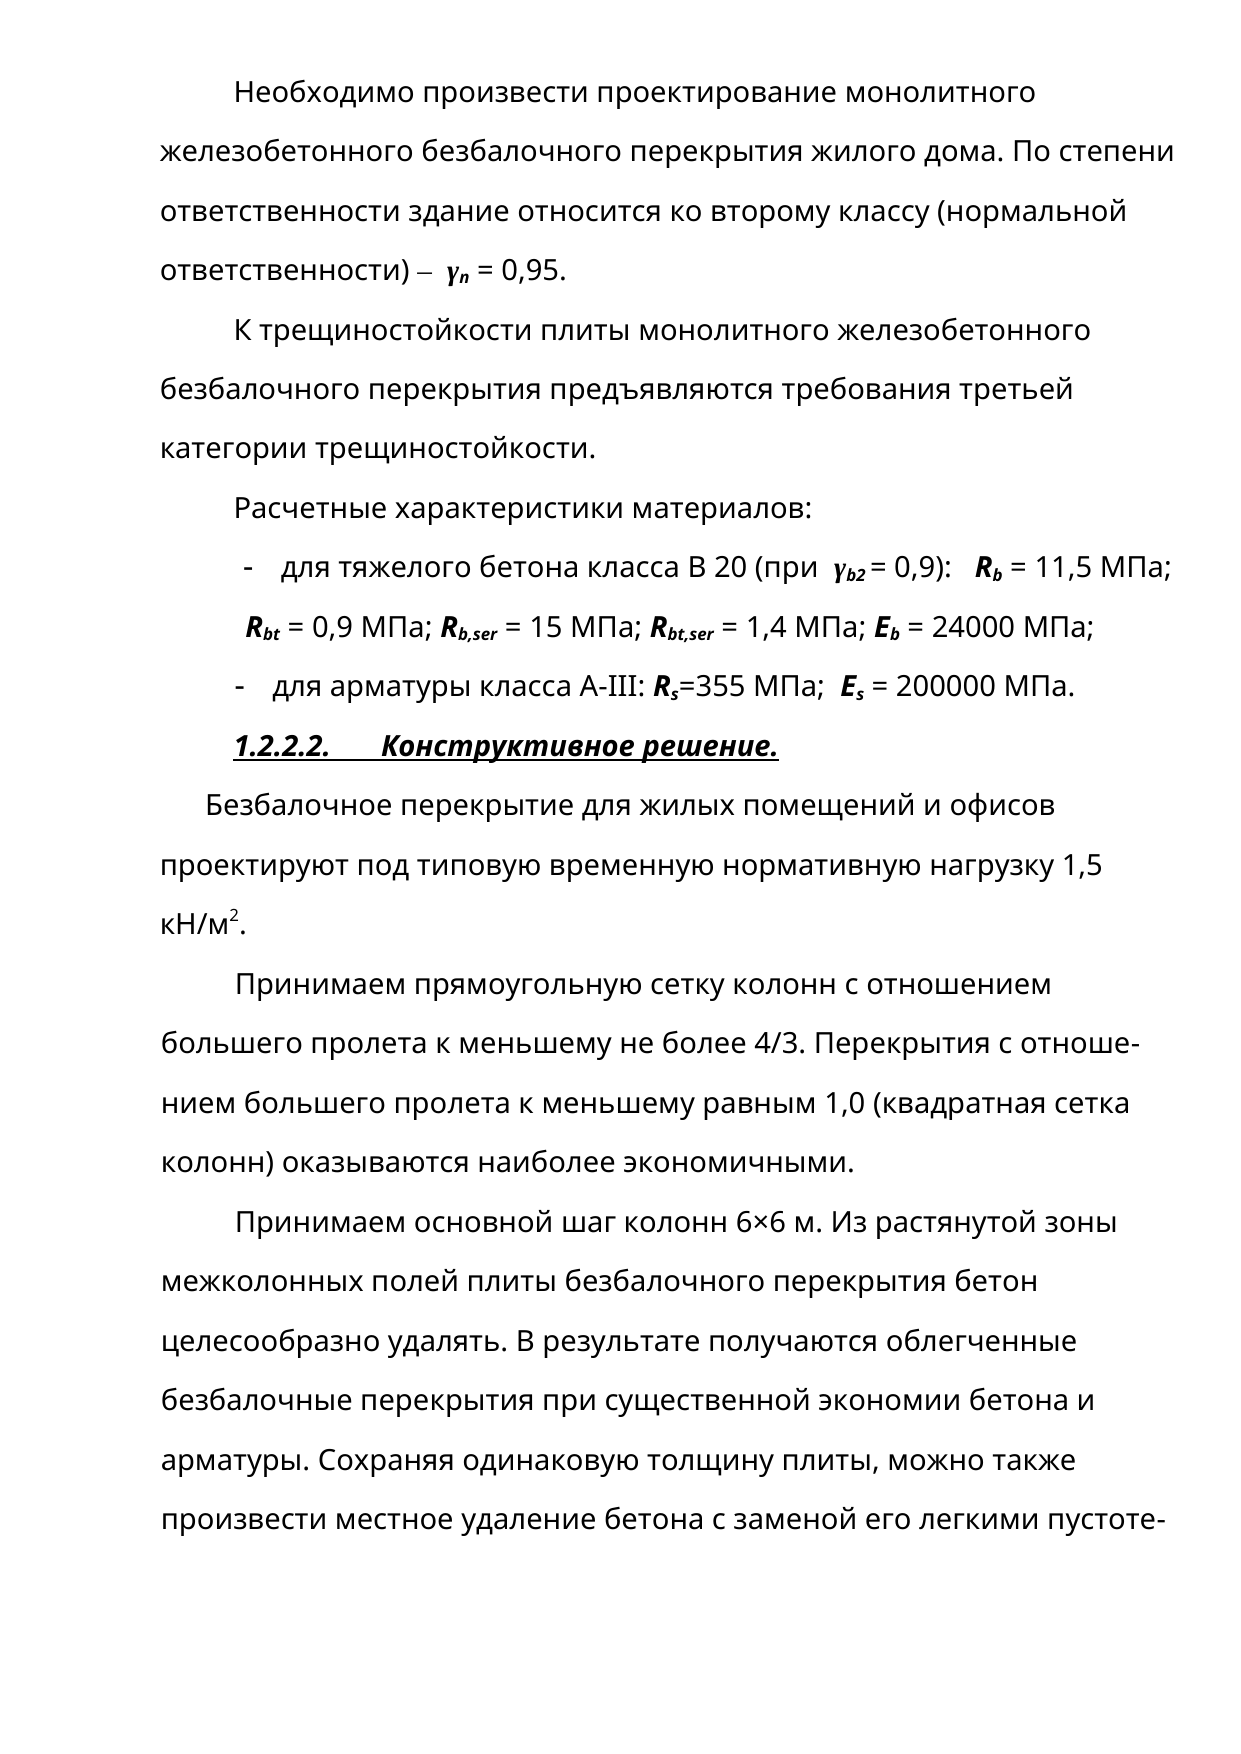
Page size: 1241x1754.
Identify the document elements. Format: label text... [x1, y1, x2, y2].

list для тяжелого бетона класса В 20 (при γb2 = 0,9): Rb = 11,5 МПа; Rbt = 0,9 МПа; Rb,ser = 15 МПа; Rbt,ser = 1,4 МПа; Eb = 24000 МПа; [159, 547, 1180, 646]
text Расчетные характеристики материалов: [159, 487, 1180, 527]
text Необходимо произвести проектирование монолитного железобетонного безбалочного перекрытия жилого дома. По степени ответственности здание относится ко второму классу (нормальной ответственности) – γn = 0,95. [159, 71, 1180, 289]
text 1.2.2.2. Конструктивное решение. [159, 725, 1181, 765]
text Безбалочное перекрытие для жилых помещений и офисов проектируют под типовую временную нормативную нагрузку 1,5 кН/м2. [159, 784, 1180, 943]
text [161, 1201, 1181, 1538]
list для арматуры класса А-III: Rs=355 МПа; Es = 200000 МПа. [159, 666, 1180, 705]
text Принимаем прямоугольную сетку колонн с отношением большего пролета к меньшему не более 4/3. Перекрытия с отношением большего пролета к меньшему равным 1,0 (квадратная сетка колонн) оказываются наиболее экономичными. [161, 963, 1181, 1181]
text К трещиностойкости плиты монолитного железобетонного безбалочного перекрытия предъявляются требования третьей категории трещиностойкости. [159, 309, 1180, 467]
